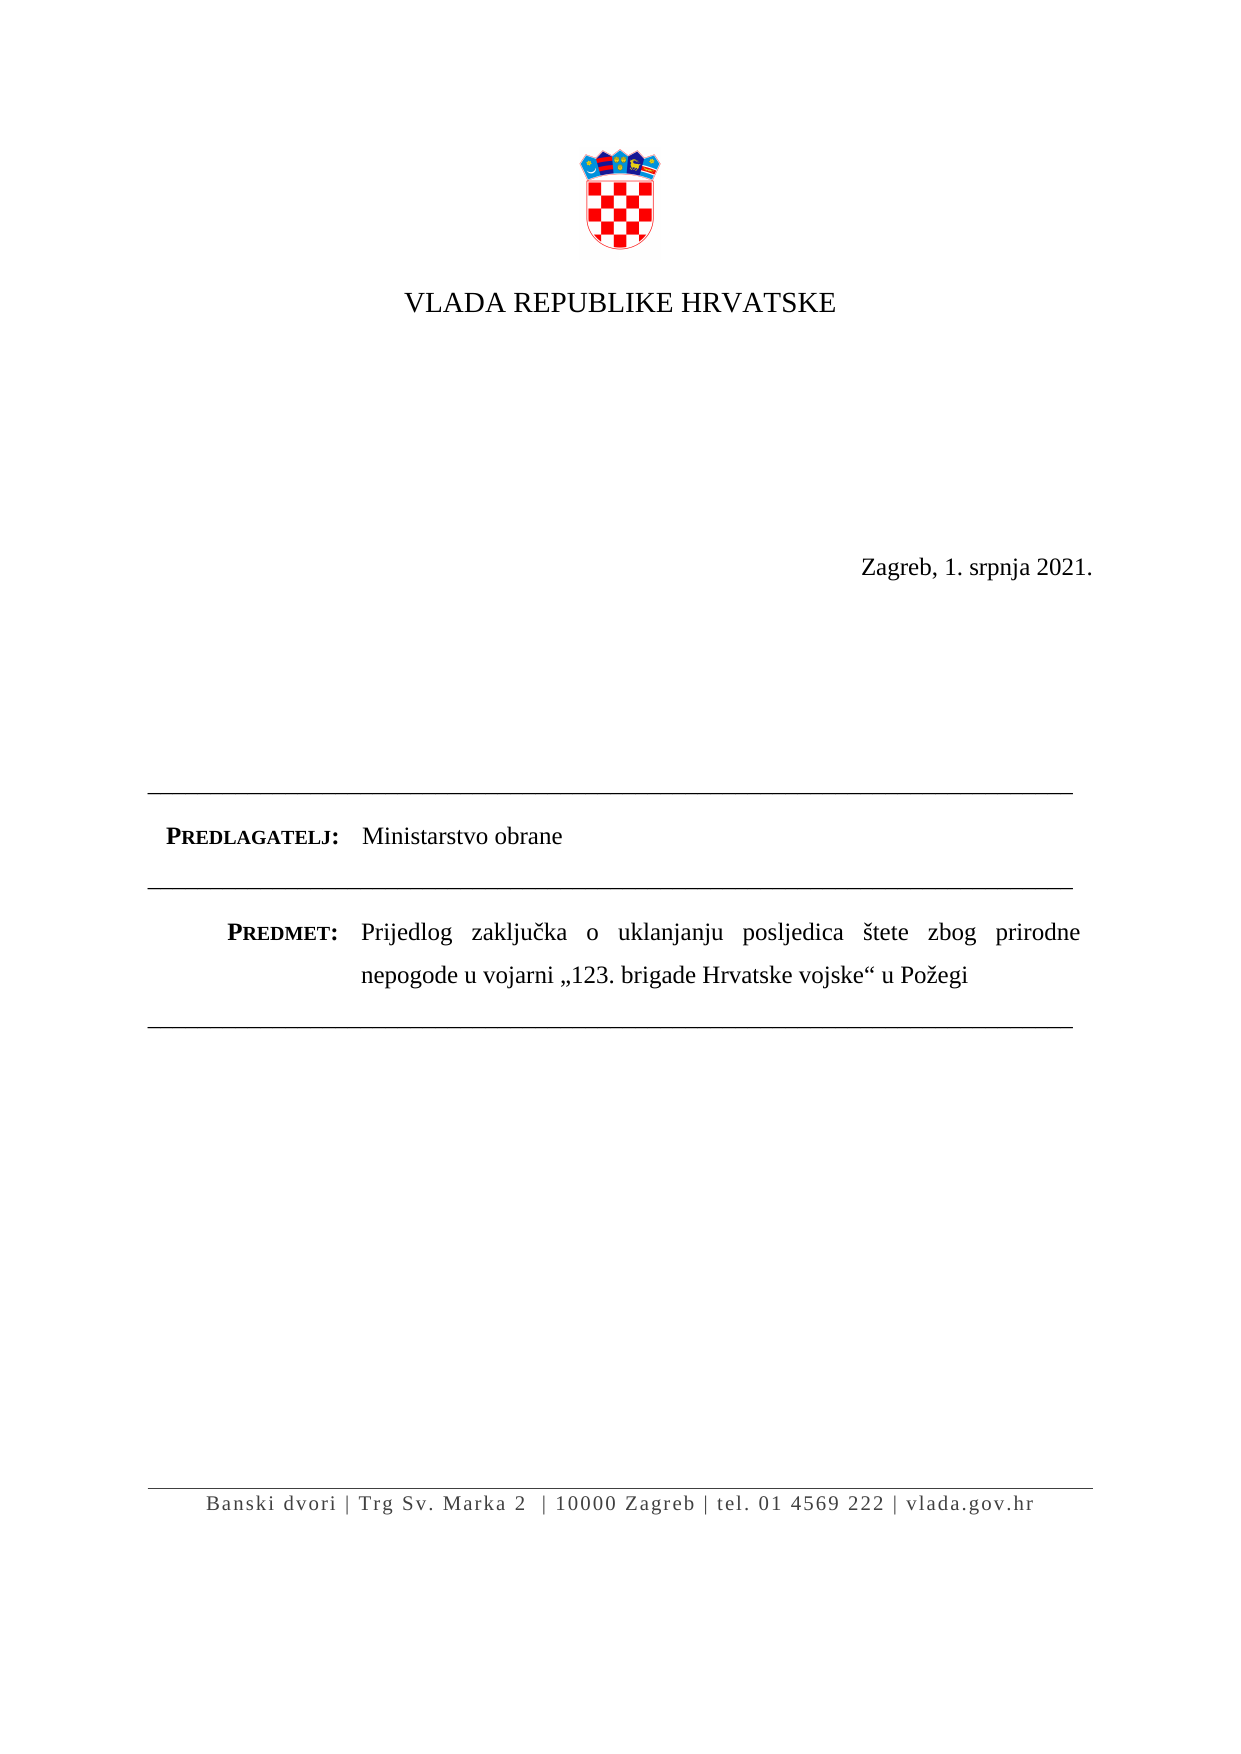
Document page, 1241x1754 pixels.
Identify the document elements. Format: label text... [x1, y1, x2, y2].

text VLADA REPUBLIKE HRVATSKE [148, 285, 1093, 318]
table_header Predlagatelj: [148, 821, 351, 863]
text __________________________________________________________________________ [148, 1002, 1093, 1031]
text Banski dvori | Trg Sv. Marka 2 | 10000 Zagreb | tel. 01 4569 222 | vlada.gov.hr [148, 1489, 1093, 1514]
table_header Prijedlog zaključka o uklanjanju posljedica štete zbog prirodne nepogode u vojarni „123. brigade Hrvatske vojske“ u Požegi [350, 917, 1093, 1002]
picture [578, 147, 662, 260]
text __________________________________________________________________________ [148, 768, 1093, 796]
table_header Predmet: [148, 917, 349, 1002]
text Zagreb, 1. srpnja 2021. [148, 552, 1093, 581]
table_header Ministarstvo obrane [351, 821, 1093, 863]
text __________________________________________________________________________ [148, 863, 1093, 892]
